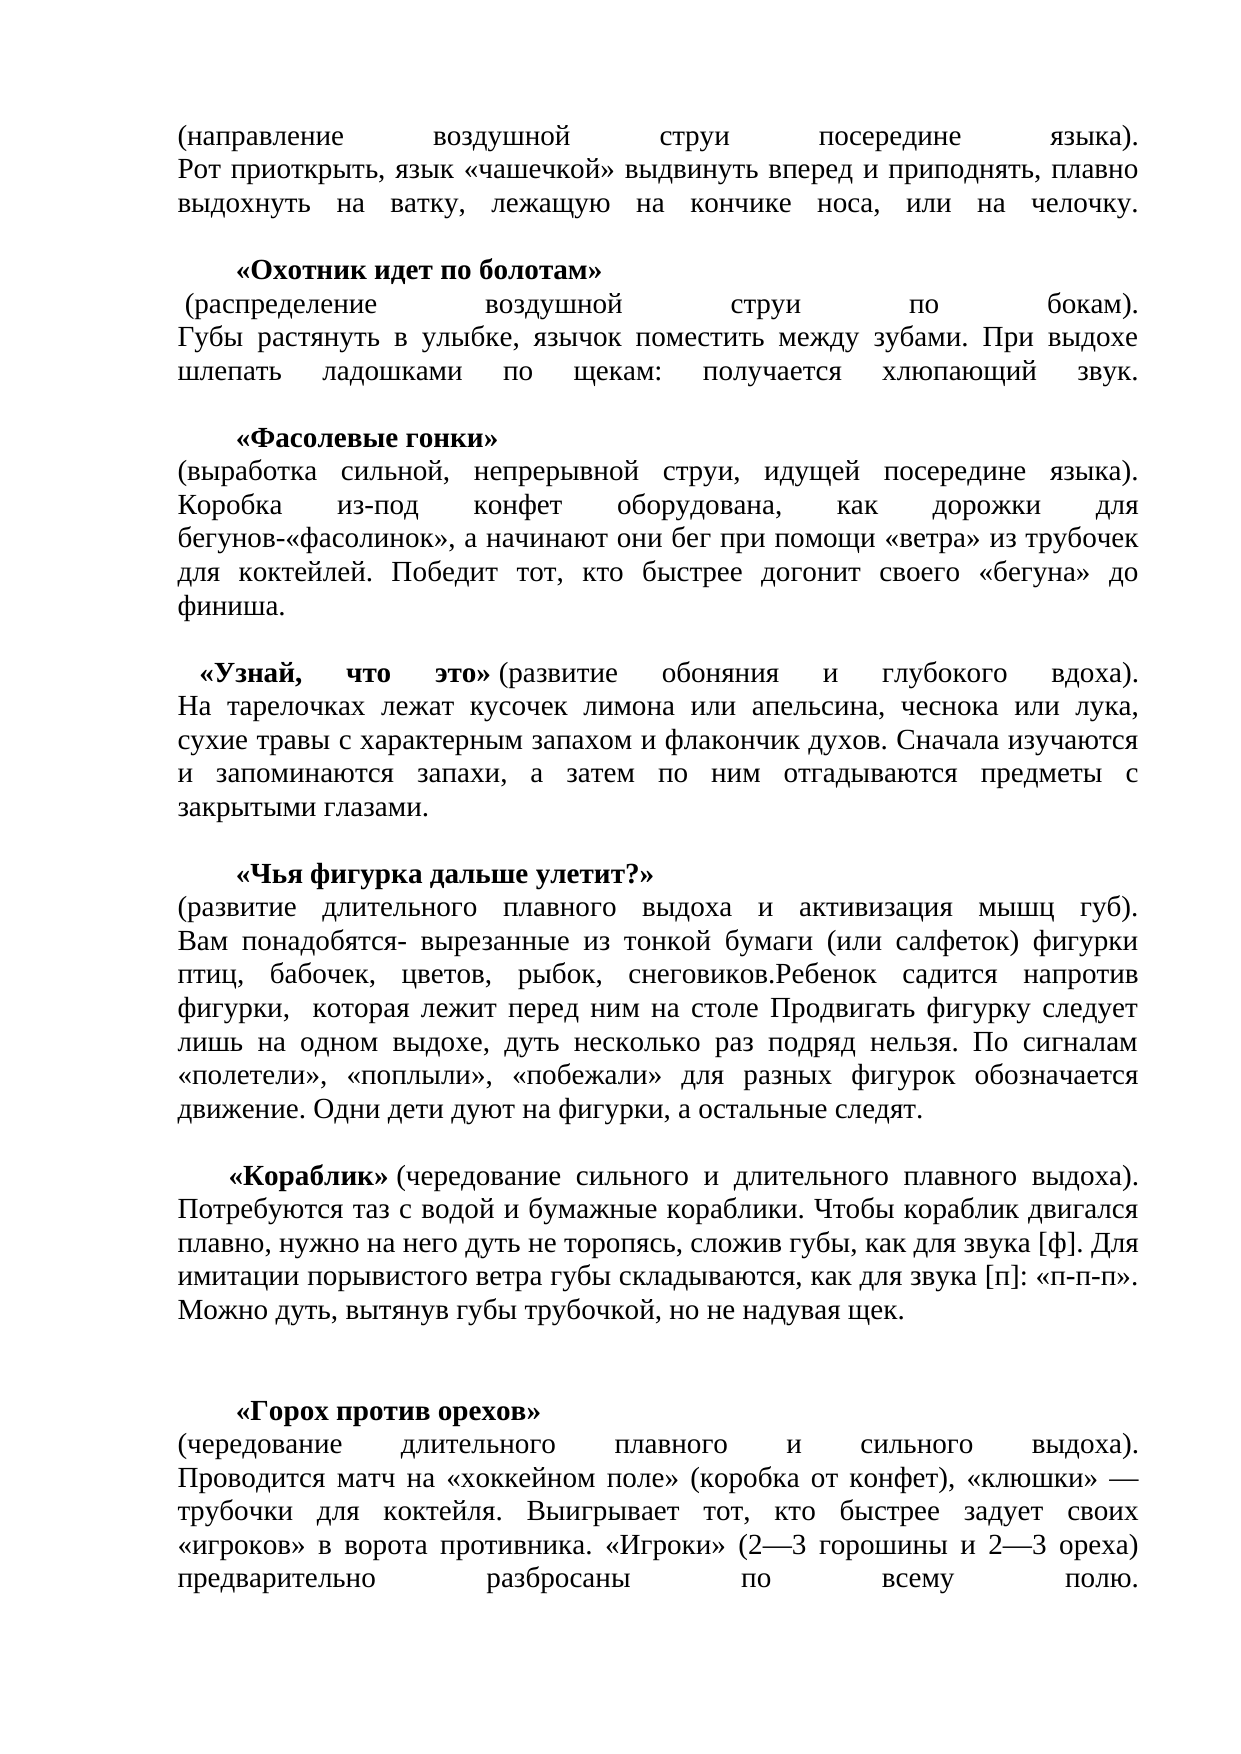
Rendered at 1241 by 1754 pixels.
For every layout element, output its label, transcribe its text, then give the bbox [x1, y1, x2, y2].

text (распределение воздушной струи по бокам). Губы растянуть в улыбке, язычок поместить между зубами. При выдохе шлепать ладошками по щекам: получается хлюпающий звук. «Фасолевые гонки» [177, 286, 1139, 453]
text «Чья фигурка дальше улетит?» [177, 822, 1139, 889]
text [177, 1426, 1139, 1627]
text «Горох против орехов» [177, 1393, 1139, 1426]
text (развитие длительного плавного выдоха и активизация мышц губ). Вам понадобятся- вырезанные из тонкой бумаги (или салфеток) фигурки птиц, бабочек, цветов, рыбок, снеговиков.Ребенок садится напротив фигурки, которая лежит перед ним на столе Продвигать фигурку следует лишь на одном выдохе, дуть несколько раз подряд нельзя. По сигналам «полетели», «поплыли», «побежали» для разных фигурок обозначается движение. Одни дети дуют на фигурки, а остальные следят. [177, 889, 1139, 1124]
text (направление воздушной струи посередине языка). Рот приоткрыть, язык «чашечкой» выдвинуть вперед и приподнять, плавно выдохнуть на ватку, лежащую на кончике носа, или на челочку. «Охотник идет по болотам» [177, 118, 1139, 286]
text «Кораблик» (чередование сильного и длительного плавного выдоха). Потребуются таз с водой и бумажные кораблики. Чтобы кораблик двигался плавно, нужно на него дуть не торопясь, сложив губы, как для звука [ф]. Для имитации порывистого ветра губы складываются, как для звука [п]: «п-п-п». Можно дуть, вытянув губы трубочкой, но не надувая щек. [177, 1124, 1139, 1326]
text (выработка сильной, непрерывной струи, идущей посередине языка). Коробка из-под конфет оборудована, как дорожки для бегунов-«фасолинок», а начинают они бег при помощи «ветра» из трубочек для коктейлей. Победит тот, кто быстрее догонит своего «бегуна» до финиша. «Узнай, что это» (развитие обоняния и глубокого вдоха). На тарелочках лежат кусочек лимона или апельсина, чеснока или лука, сухие травы с характерным запахом и флакончик духов. Сначала изучаются и запоминаются запахи, а затем по ним отгадываются предметы с закрытыми глазами. [177, 453, 1139, 822]
